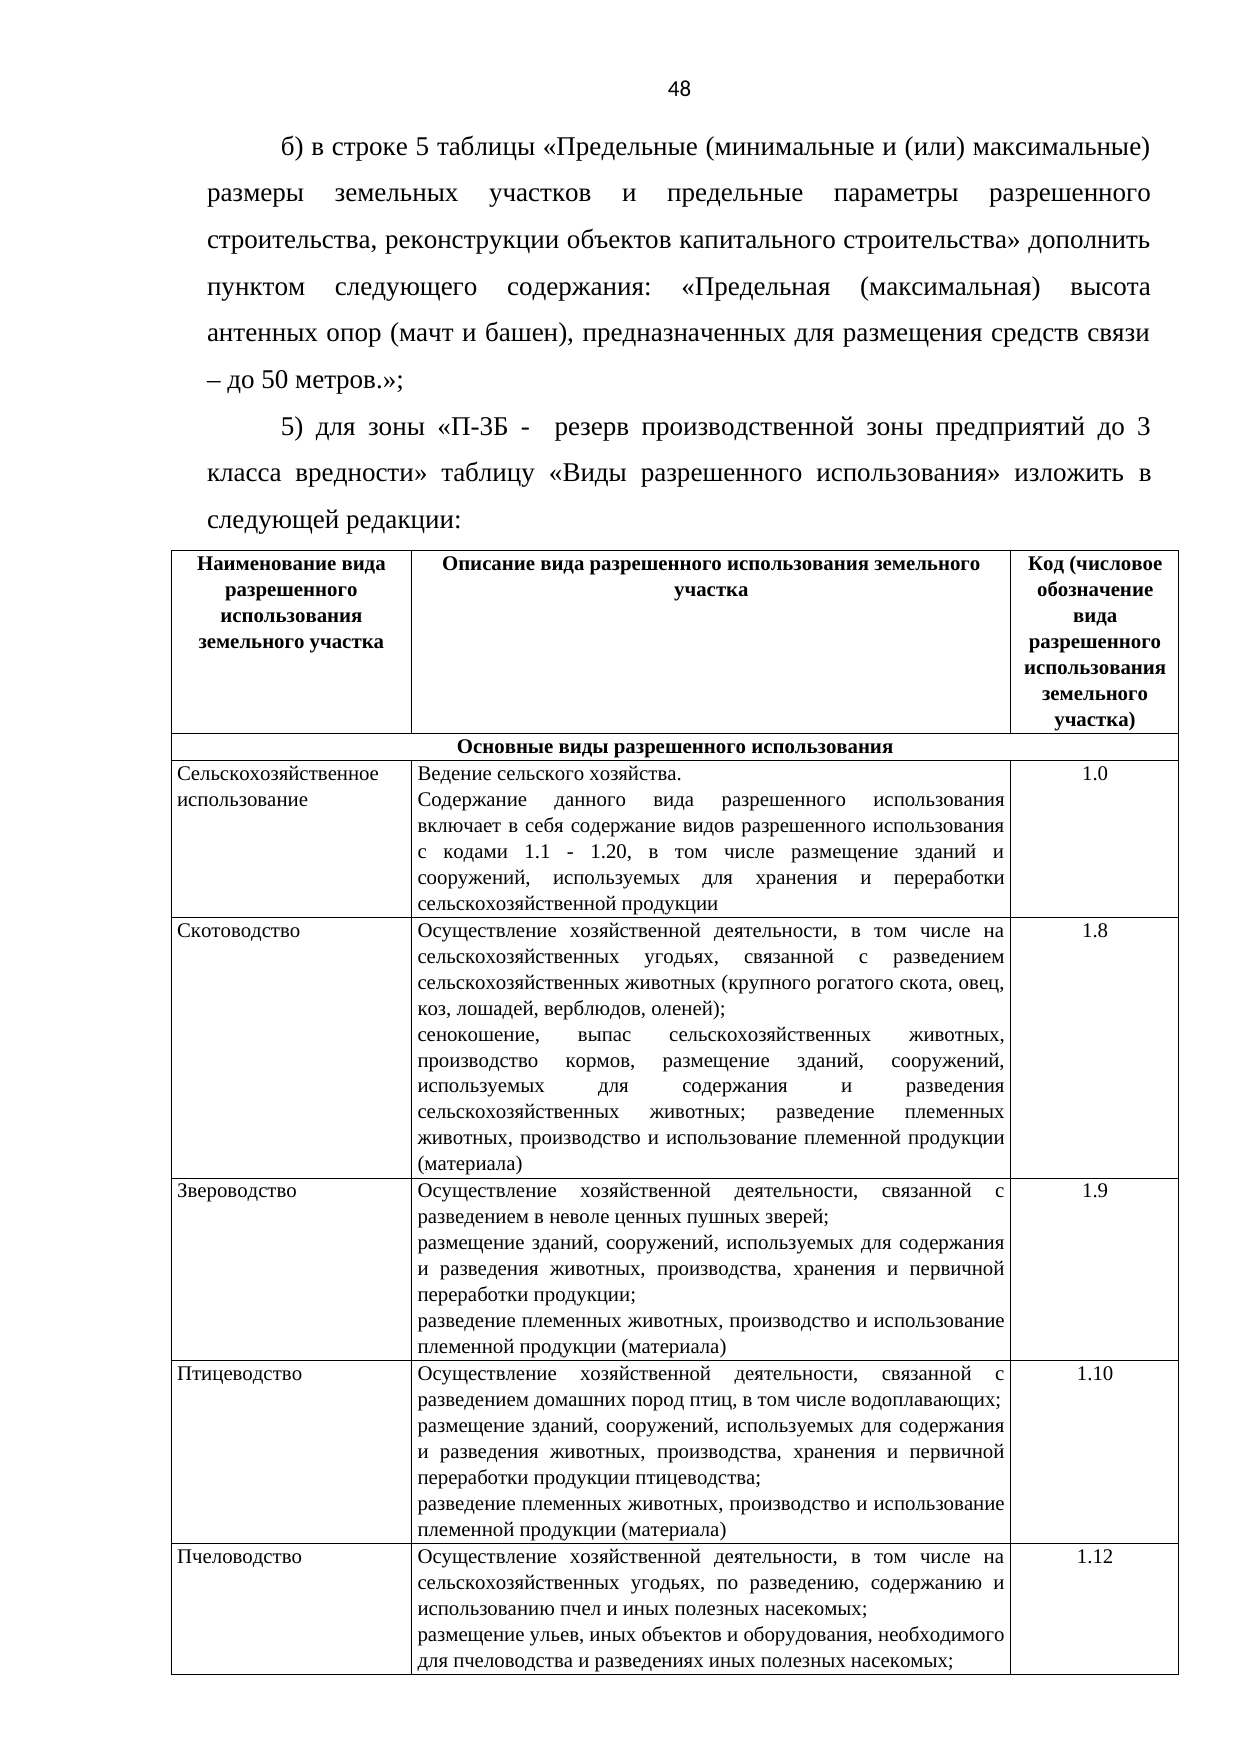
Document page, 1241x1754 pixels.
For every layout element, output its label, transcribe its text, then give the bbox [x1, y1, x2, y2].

table_cell Основные виды разрешенного использования [172, 734, 1178, 760]
table_cell 1.12 [1011, 1544, 1178, 1674]
table_cell 1.10 [1011, 1361, 1178, 1543]
table_cell 1.9 [1011, 1179, 1178, 1360]
table_cell Осуществление хозяйственной деятельности, связанной с разведением в неволе ценных пушных зверей; размещение зданий, сооружений, используемых для содержания и разведения животных, производства, хранения и первичной переработки продукции; разведение племенных животных, производство и использование племенной продукции (материала) [412, 1179, 1010, 1360]
table_cell Пчеловодство [172, 1544, 411, 1674]
table_cell 1.0 [1011, 761, 1178, 917]
table_cell Звероводство [172, 1179, 411, 1360]
table_cell Сельскохозяйственное использование [172, 761, 411, 917]
text б) в строке 5 таблицы «Предельные (минимальные и (или) максимальные) размеры земельных участков и предельные параметры разрешенного строительства, реконструкции объектов капитального строительства» дополнить пунктом следующего содержания: «Предельная (максимальная) высота антенных опор (мачт и башен), предназначенных для размещения средств связи – до 50 метров.»; [207, 130, 1152, 394]
table_header Код (числовое обозначение вида разрешенного использования земельного участка) [1011, 551, 1178, 733]
text 5) для зоны «П-3Б - резерв производственной зоны предприятий до 3 класса вредности» таблицу «Виды разрешенного использования» изложить в следующей редакции: [207, 410, 1152, 534]
table_header Наименование вида разрешенного использования земельного участка [172, 551, 411, 733]
table_cell Птицеводство [172, 1361, 411, 1543]
table_cell Скотоводство [172, 918, 411, 1177]
table_cell Осуществление хозяйственной деятельности, связанной с разведением домашних пород птиц, в том числе водоплавающих; размещение зданий, сооружений, используемых для содержания и разведения животных, производства, хранения и первичной переработки продукции птицеводства; разведение племенных животных, производство и использование племенной продукции (материала) [412, 1361, 1010, 1543]
table_cell Ведение сельского хозяйства. Содержание данного вида разрешенного использования включает в себя содержание видов разрешенного использования с кодами 1.1 - 1.20, в том числе размещение зданий и сооружений, используемых для хранения и переработки сельскохозяйственной продукции [412, 761, 1010, 917]
table_cell 1.8 [1011, 918, 1178, 1177]
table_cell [412, 1544, 1010, 1674]
table_header Описание вида разрешенного использования земельного участка [412, 551, 1010, 733]
table_cell Осуществление хозяйственной деятельности, в том числе на сельскохозяйственных угодьях, связанной с разведением сельскохозяйственных животных (крупного рогатого скота, овец, коз, лошадей, верблюдов, оленей); сенокошение, выпас сельскохозяйственных животных, производство кормов, размещение зданий, сооружений, используемых для содержания и разведения сельскохозяйственных животных; разведение племенных животных, производство и использование племенной продукции (материала) [412, 918, 1010, 1177]
